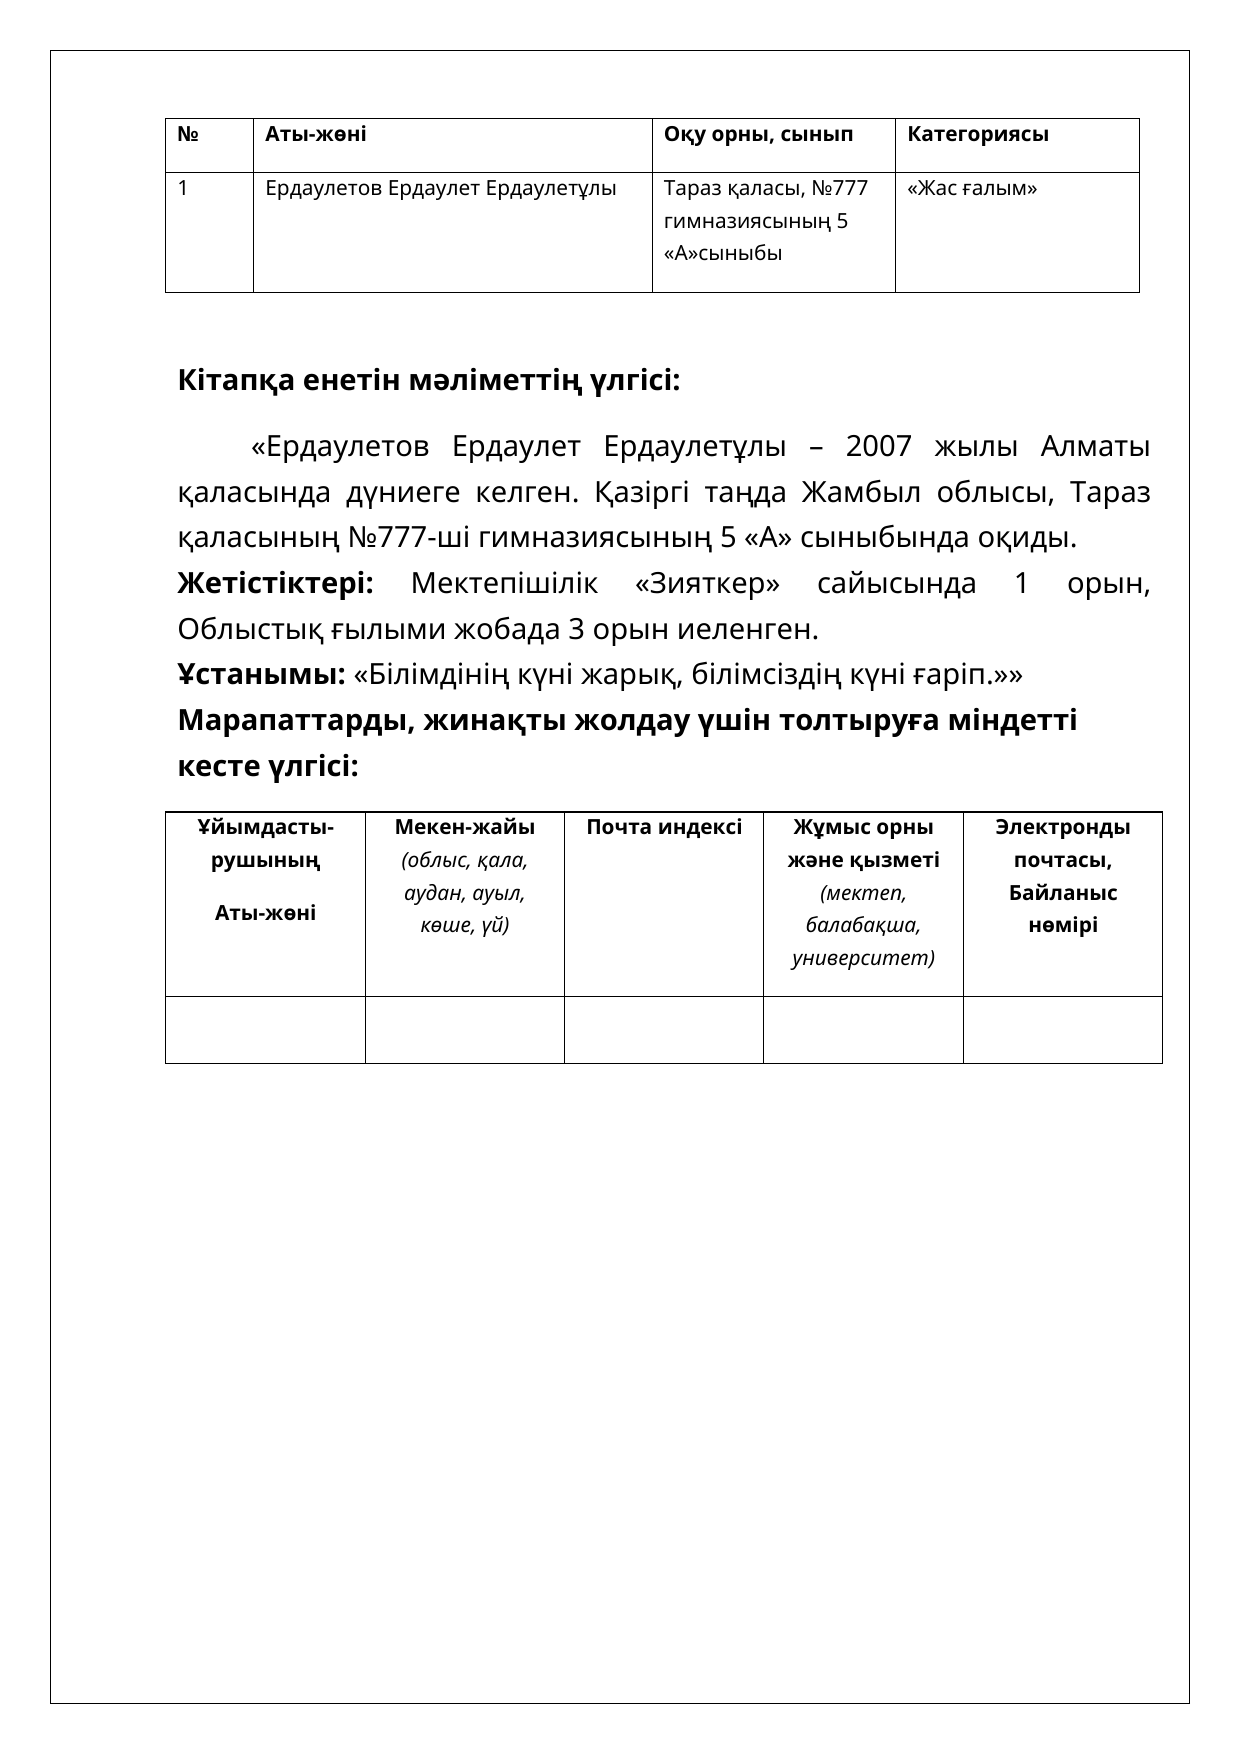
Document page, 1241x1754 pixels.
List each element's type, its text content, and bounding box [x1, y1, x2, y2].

table_header Мекен-жайы (облыс, қала, аудан, ауыл, көше, үй) [366, 813, 564, 996]
table_header Категориясы [896, 119, 1139, 172]
table_header Жұмыс орны және қызметі (мектеп, балабақша, университет) [764, 813, 963, 996]
table_cell 1 [166, 173, 253, 292]
table_cell [565, 997, 763, 1062]
table_cell [166, 997, 365, 1062]
table_cell «Жас ғалым» [896, 173, 1139, 292]
table_cell [366, 997, 564, 1062]
text Марапаттарды, жинақты жолдау үшін толтыруға міндетті кесте үлгісі: [177, 699, 1152, 784]
table_header Оқу орны, сынып [653, 119, 895, 172]
table_cell Тараз қаласы, №777 гимназиясының 5 «А»сыныбы [653, 173, 895, 292]
table_cell [764, 997, 963, 1062]
table_cell [964, 997, 1162, 1062]
table_header № [166, 119, 253, 172]
table_header Ұйымдасты-рушының Аты-жөні [166, 813, 365, 996]
text Жетістіктері: Мектепішілік «Зияткер» сайысында 1 орын, Облыстық ғылыми жобада 3 орын иеленген. [177, 562, 1152, 648]
text Кітапқа енетін мәліметтің үлгісі: [177, 359, 1152, 399]
table_cell Ердаулетов Ердаулет Ердаулетұлы [254, 173, 652, 292]
table_header Аты-жөні [254, 119, 652, 172]
text Ұстанымы: «Білімдінің күні жарық, білімсіздің күні ғаріп.»» [177, 654, 1152, 693]
table_header Электронды почтасы, Байланыс нөмірі [964, 813, 1162, 996]
text «Ердаулетов Ердаулет Ердаулетұлы – 2007 жылы Алматы қаласында дүниеге келген. Қазіргі таңда Жамбыл облысы, Тараз қаласының №777-ші гимназиясының 5 «А» сыныбында оқиды. [177, 426, 1152, 556]
table_header Почта индексі [565, 813, 763, 996]
